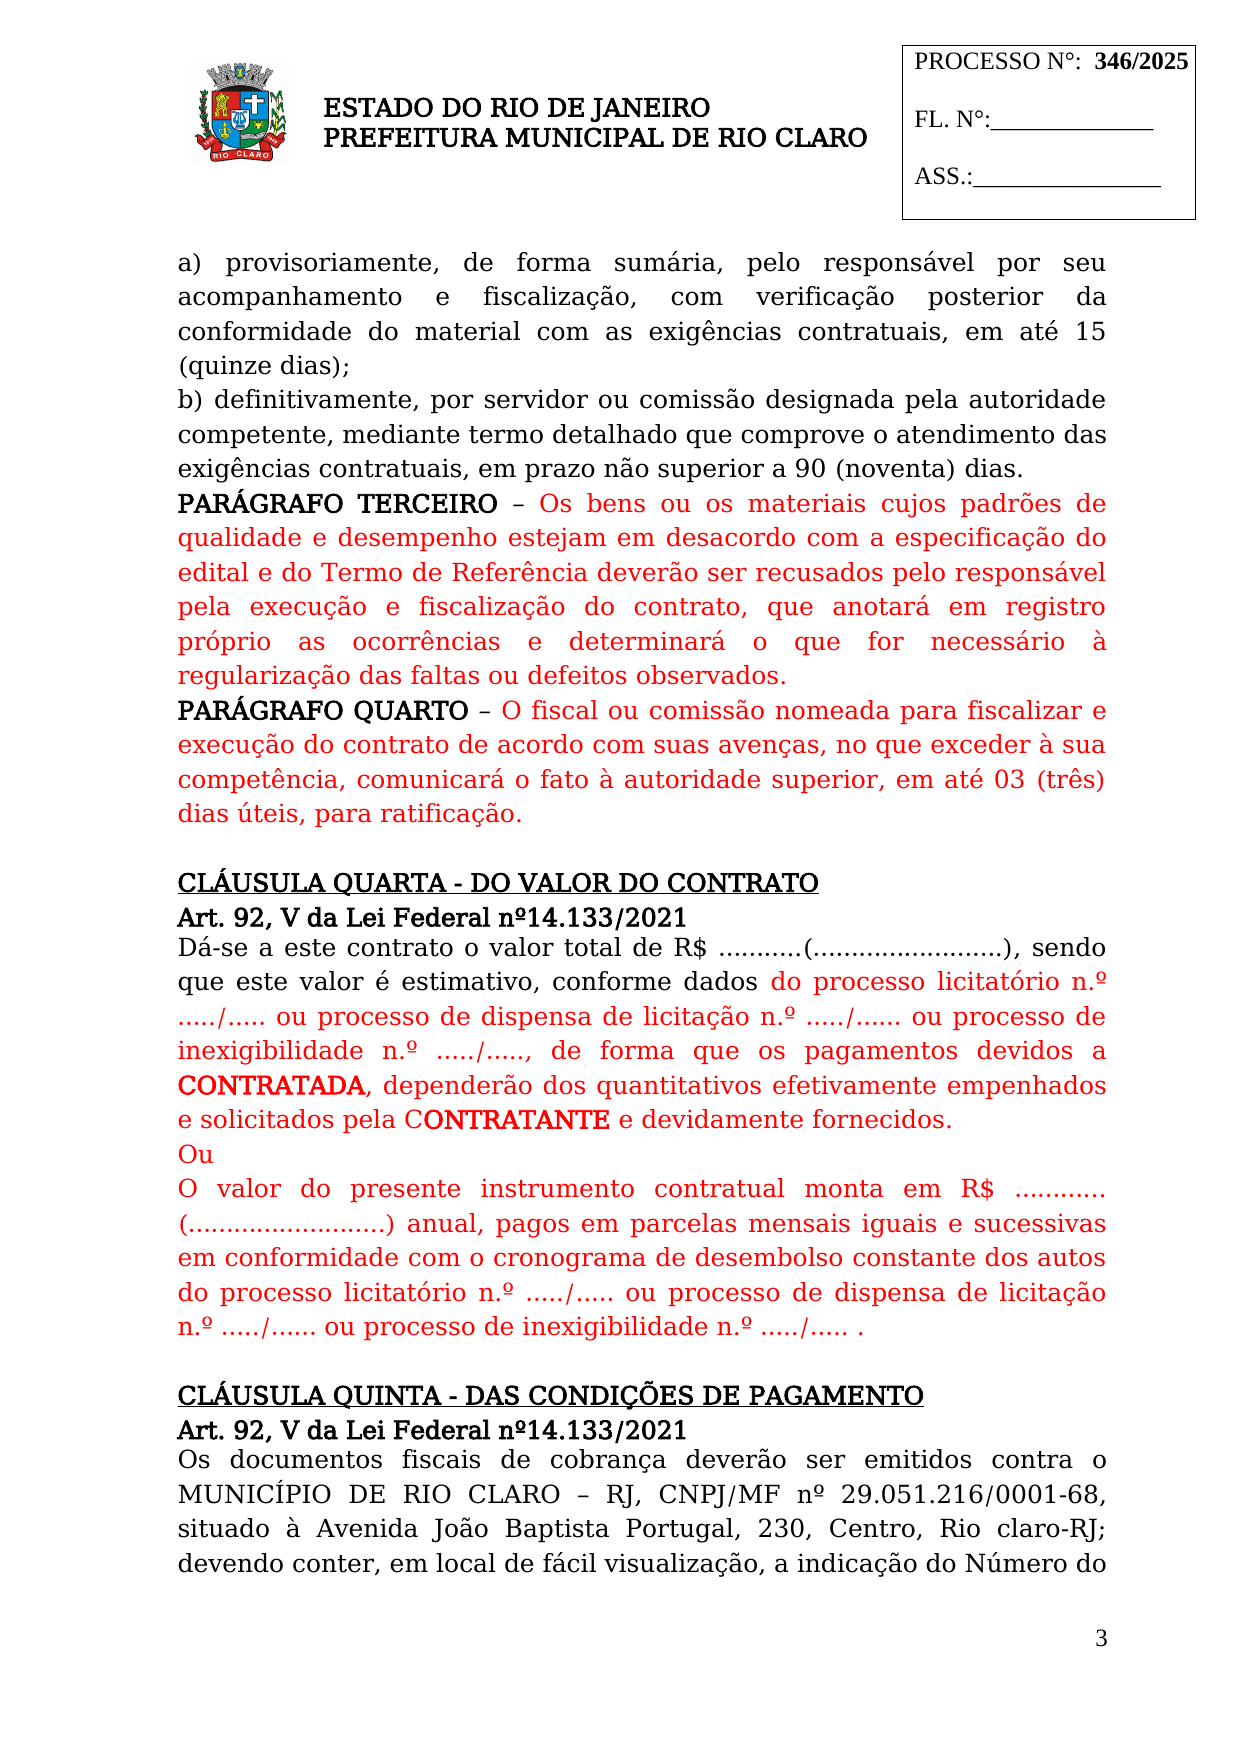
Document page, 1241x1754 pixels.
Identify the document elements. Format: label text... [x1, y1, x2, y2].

picture [190, 60, 290, 165]
text O valor do presente instrumento contratual monta em R$ ………...(……………………..) anual, pagos em parcelas mensais iguais e sucessivas em conformidade com o cronograma de desembolso constante dos autos do processo licitatório n.º …../..… ou processo de dispensa de licitação n.º …../…… ou processo de inexigibilidade n.º …../….. . [177, 1173, 1107, 1341]
text Art. 92, V da Lei Federal nº14.133/2021 [177, 901, 1107, 931]
text CLÁUSULA QUINTA - DAS CONDIÇÕES DE PAGAMENTO [177, 1379, 1107, 1409]
text Art. 92, V da Lei Federal nº14.133/2021 [177, 1414, 1107, 1444]
text a) provisoriamente, de forma sumária, pelo responsável por seu acompanhamento e fiscalização, com verificação posterior da conformidade do material com as exigências contratuais, em até 15 (quinze dias); [177, 246, 1107, 380]
text CLÁUSULA QUARTA - DO VALOR DO CONTRATO [177, 867, 1107, 897]
text Ou [177, 1138, 1107, 1168]
text PARÁGRAFO QUARTO – O fiscal ou comissão nomeada para fiscalizar e execução do contrato de acordo com suas avenças, no que exceder à sua competência, comunicará o fato à autoridade superior, em até 03 (três) dias úteis, para ratificação. [177, 694, 1107, 828]
text PARÁGRAFO TERCEIRO – Os bens ou os materiais cujos padrões de qualidade e desempenho estejam em desacordo com a especificação do edital e do Termo de Referência deverão ser recusados pelo responsável pela execução e fiscalização do contrato, que anotará em registro próprio as ocorrências e determinará o que for necessário à regularização das faltas ou defeitos observados. [177, 488, 1107, 690]
text Dá-se a este contrato o valor total de R$ ………..(…………………….), sendo que este valor é estimativo, conforme dados do processo licitatório n.º …../..… ou processo de dispensa de licitação n.º …../…… ou processo de inexigibilidade n.º …../….., de forma que os pagamentos devidos a CONTRATADA, dependerão dos quantitativos efetivamente empenhados e solicitados pela CONTRATANTE e devidamente fornecidos. [177, 931, 1107, 1134]
